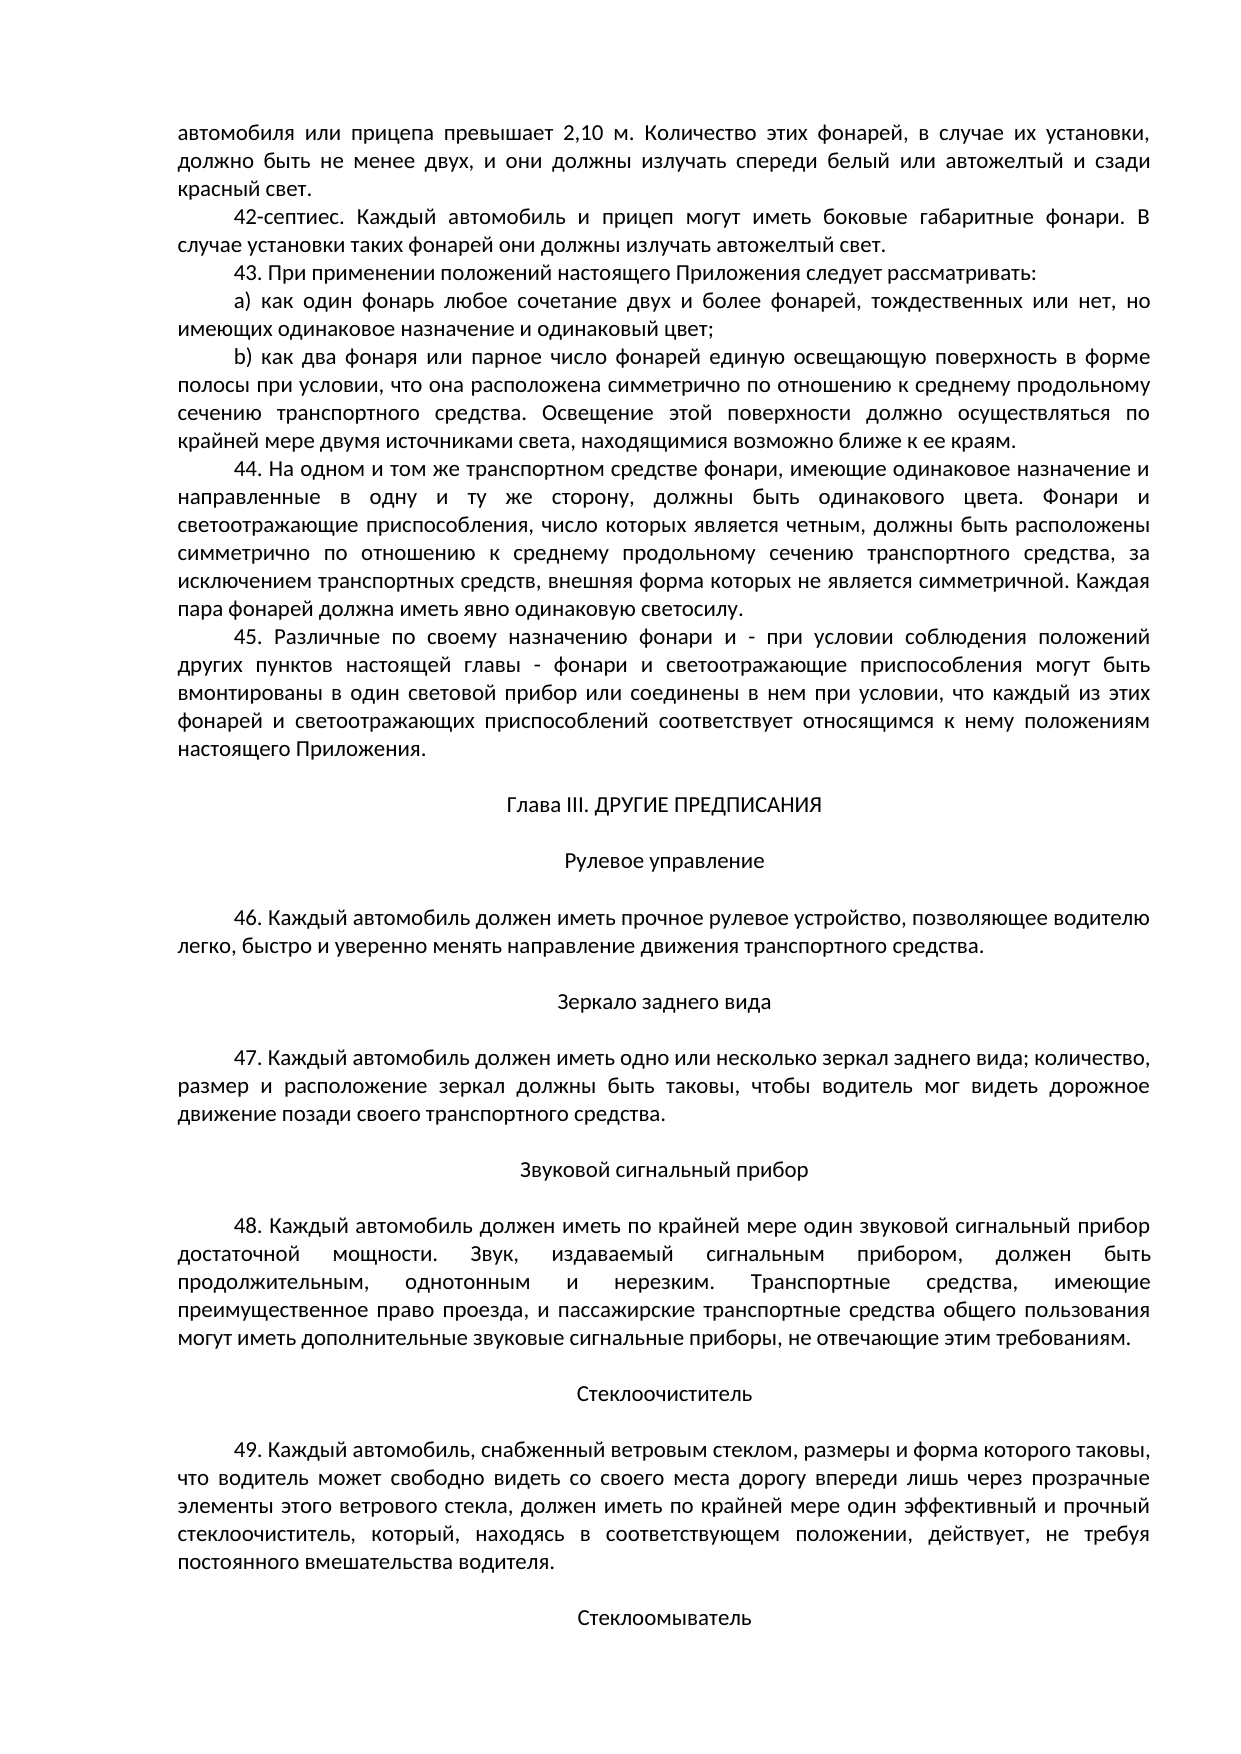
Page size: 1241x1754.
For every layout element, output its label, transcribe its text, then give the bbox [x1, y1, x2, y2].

text 49. Каждый автомобиль, снабженный ветровым стеклом, размеры и форма которого таковы, что водитель может свободно видеть со своего места дорогу впереди лишь через прозрачные элементы этого ветрового стекла, должен иметь по крайней мере один эффективный и прочный стеклоочиститель, который, находясь в соответствующем положении, действует, не требуя постоянного вмешательства водителя. [177, 1435, 1152, 1575]
text b) как два фонаря или парное число фонарей единую освещающую поверхность в форме полосы при условии, что она расположена симметрично по отношению к среднему продольному сечению транспортного средства. Освещение этой поверхности должно осуществляться по крайней мере двумя источниками света, находящимися возможно ближе к ее краям. [177, 342, 1152, 454]
text Стеклоочиститель [177, 1379, 1152, 1407]
text a) как один фонарь любое сочетание двух и более фонарей, тождественных или нет, но имеющих одинаковое назначение и одинаковый цвет; [177, 286, 1152, 342]
text Стеклоомыватель [177, 1603, 1152, 1631]
text Звуковой сигнальный прибор [177, 1155, 1152, 1183]
text 43. При применении положений настоящего Приложения следует рассматривать: [177, 258, 1152, 286]
text 46. Каждый автомобиль должен иметь прочное рулевое устройство, позволяющее водителю легко, быстро и уверенно менять направление движения транспортного средства. [177, 903, 1152, 959]
text 47. Каждый автомобиль должен иметь одно или несколько зеркал заднего вида; количество, размер и расположение зеркал должны быть таковы, чтобы водитель мог видеть дорожное движение позади своего транспортного средства. [177, 1043, 1152, 1127]
text Глава III. ДРУГИЕ ПРЕДПИСАНИЯ [177, 791, 1152, 819]
text 42-септиес. Каждый автомобиль и прицеп могут иметь боковые габаритные фонари. В случае установки таких фонарей они должны излучать автожелтый свет. [177, 202, 1152, 258]
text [177, 118, 1152, 202]
text 45. Различные по своему назначению фонари и - при условии соблюдения положений других пунктов настоящей главы - фонари и светоотражающие приспособления могут быть вмонтированы в один световой прибор или соединены в нем при условии, что каждый из этих фонарей и светоотражающих приспособлений соответствует относящимся к нему положениям настоящего Приложения. [177, 622, 1152, 763]
text Зеркало заднего вида [177, 987, 1152, 1015]
text 44. На одном и том же транспортном средстве фонари, имеющие одинаковое назначение и направленные в одну и ту же сторону, должны быть одинакового цвета. Фонари и светоотражающие приспособления, число которых является четным, должны быть расположены симметрично по отношению к среднему продольному сечению транспортного средства, за исключением транспортных средств, внешняя форма которых не является симметричной. Каждая пара фонарей должна иметь явно одинаковую светосилу. [177, 454, 1152, 622]
text Рулевое управление [177, 847, 1152, 875]
text 48. Каждый автомобиль должен иметь по крайней мере один звуковой сигнальный прибор достаточной мощности. Звук, издаваемый сигнальным прибором, должен быть продолжительным, однотонным и нерезким. Транспортные средства, имеющие преимущественное право проезда, и пассажирские транспортные средства общего пользования могут иметь дополнительные звуковые сигнальные приборы, не отвечающие этим требованиям. [177, 1211, 1152, 1351]
